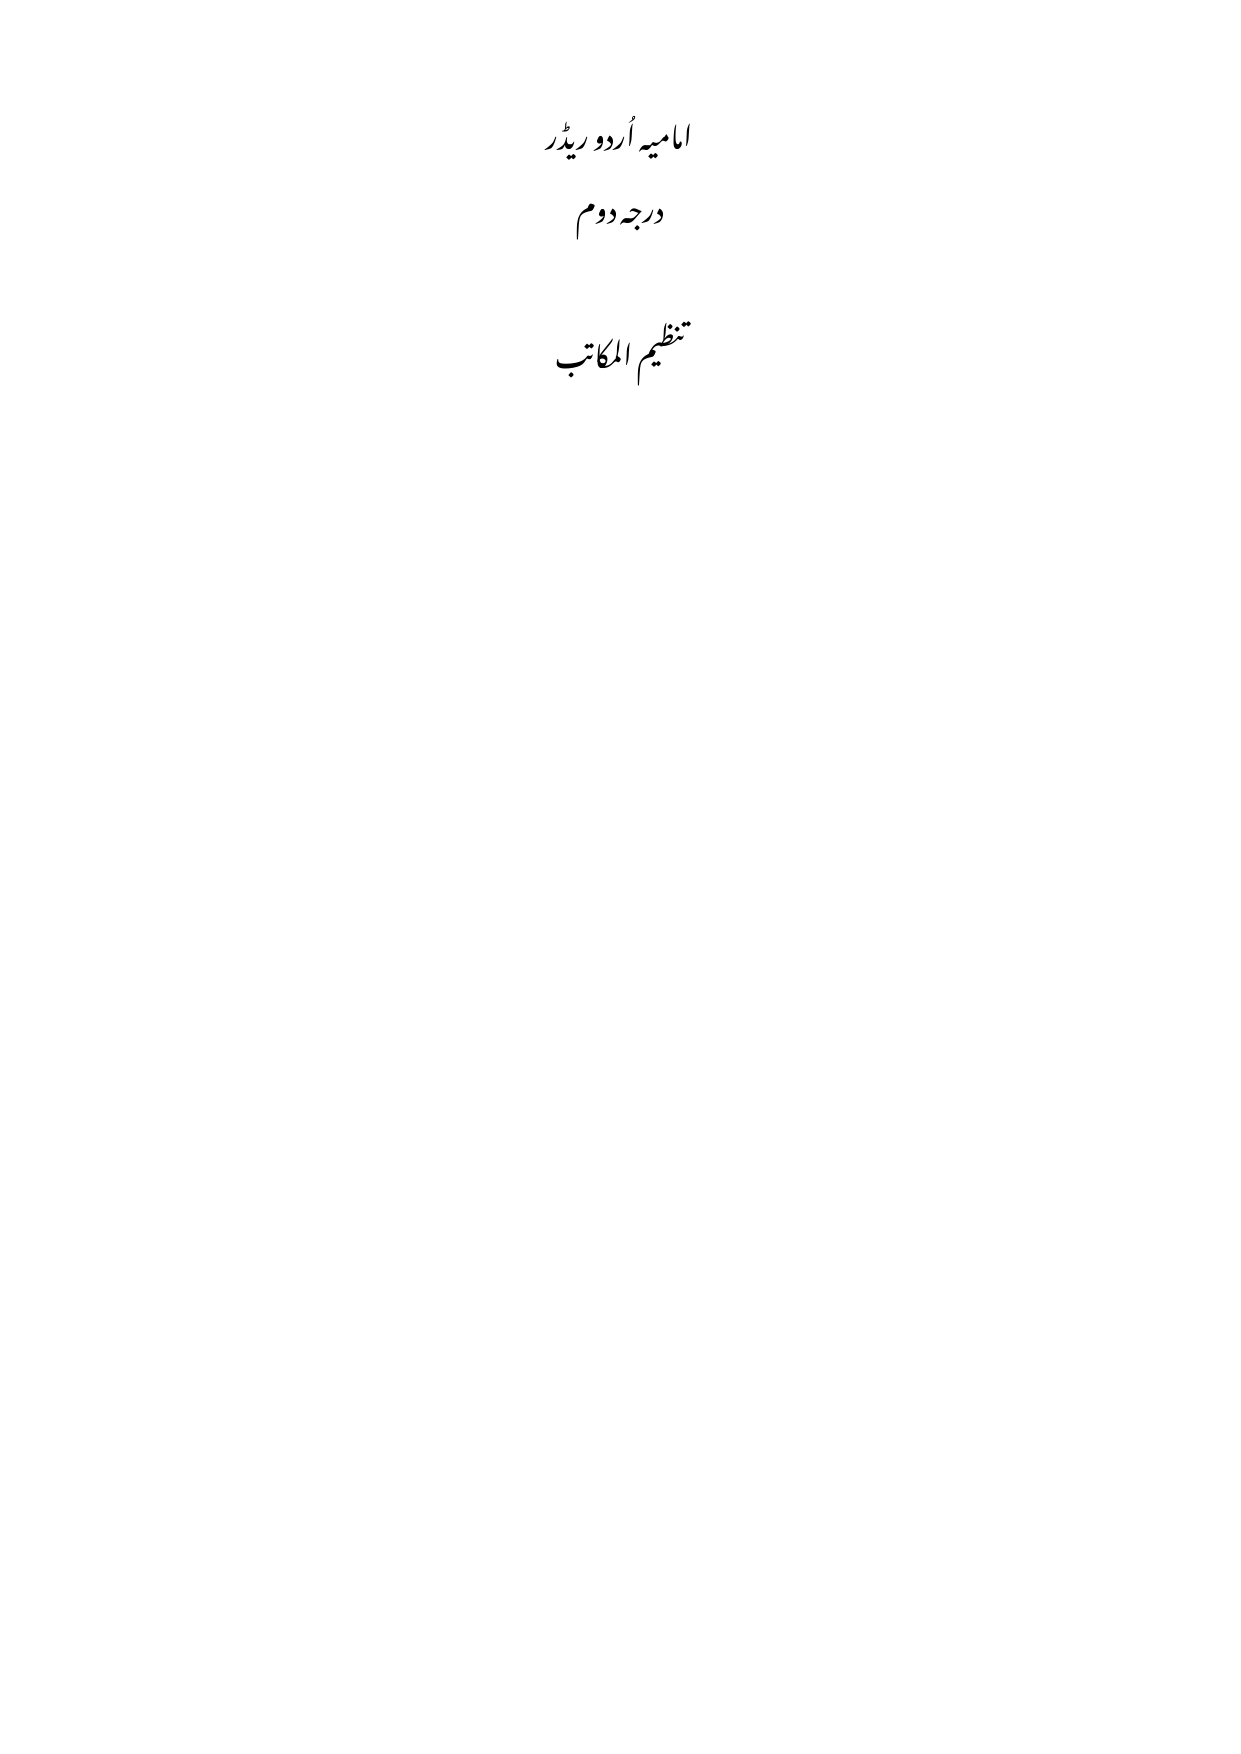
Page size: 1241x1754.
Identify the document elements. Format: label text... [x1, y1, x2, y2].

text تنظیم المکاتب [75, 312, 1165, 385]
text درجہ دوم [75, 167, 1165, 239]
text امامیہ اُردو ریڈر [75, 94, 1165, 167]
